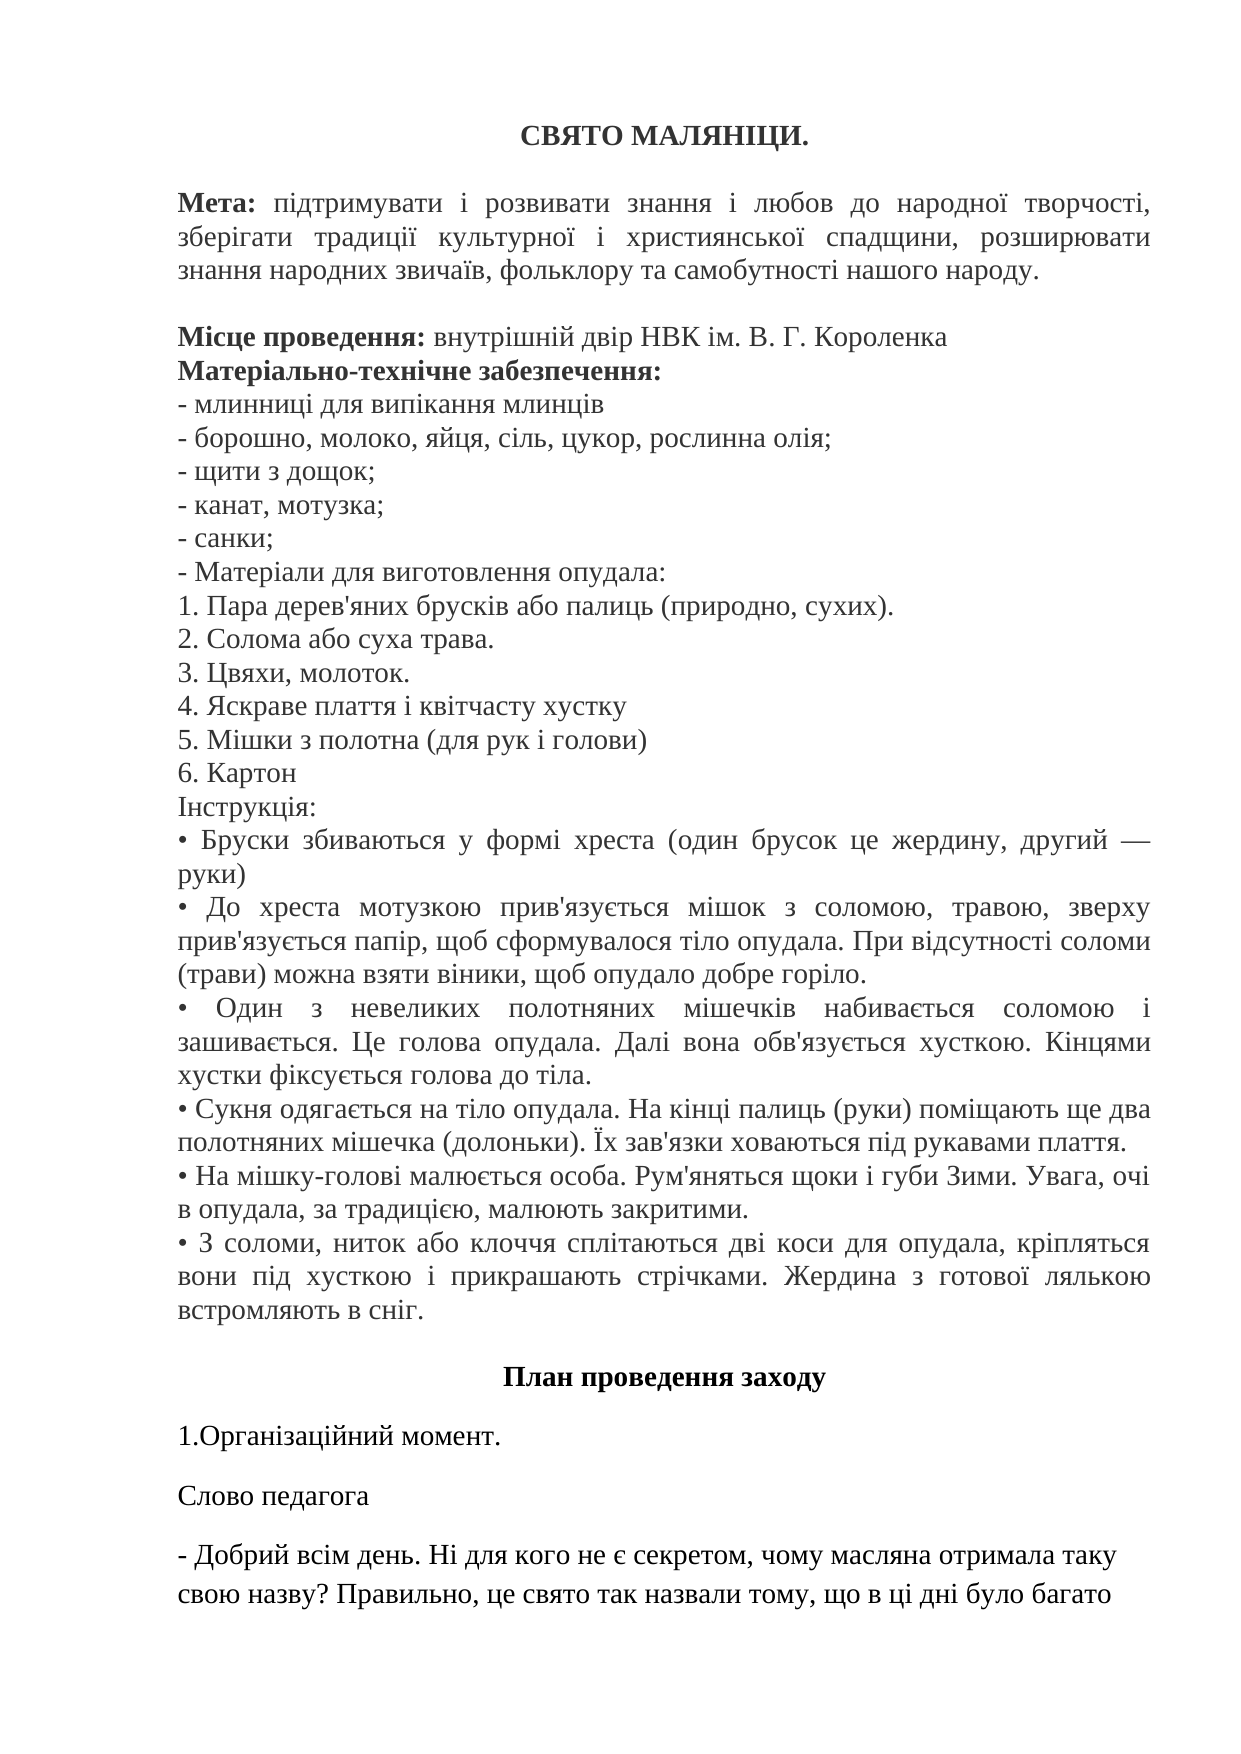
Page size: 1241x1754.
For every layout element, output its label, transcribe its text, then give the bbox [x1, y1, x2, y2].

text - Матеріали для виготовлення опудала: [177, 554, 1152, 588]
text План проведення заходу [177, 1359, 1152, 1393]
text - млинниці для випікання млинців [177, 386, 1152, 420]
text - щити з дощок; [177, 453, 1152, 487]
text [177, 1537, 1152, 1609]
text СВЯТО МАЛЯНІЦИ. [177, 118, 1152, 152]
text 2. Солома або суха трава. [177, 621, 1152, 655]
text 1.Організаційний момент. [177, 1418, 1152, 1452]
text Інструкція: [177, 789, 1152, 822]
text • Сукня одягається на тіло опудала. На кінці палиць (руки) поміщають ще два полотняних мішечка (долоньки). Їх зав'язки ховаються під рукавами плаття. [177, 1091, 1152, 1158]
text • До хреста мотузкою прив'язується мішок з соломою, травою, зверху прив'язується папір, щоб сформувалося тіло опудала. При відсутності соломи (трави) можна взяти віники, щоб опудало добре горіло. [177, 889, 1152, 990]
text • На мішку-голові малюється особа. Рум'яняться щоки і губи Зими. Увага, очі в опудала, за традицією, малюють закритими. [177, 1158, 1152, 1225]
text 4. Яскраве плаття і квітчасту хустку [177, 688, 1152, 722]
text - борошно, молоко, яйця, сіль, цукор, рослинна олія; [177, 420, 1152, 453]
text - санки; [177, 521, 1152, 554]
text Місце проведення: внутрішній двір НВК ім. В. Г. Короленка [177, 319, 1152, 353]
text • З соломи, ниток або клоччя сплітаються дві коси для опудала, кріпляться вони під хусткою і прикрашають стрічками. Жердина з готової лялькою встромляють в сніг. [177, 1225, 1152, 1326]
text Мета: підтримувати і розвивати знання і любов до народної творчості, зберігати традиції культурної і християнської спадщини, розширювати знання народних звичаїв, фольклору та самобутності нашого народу. [177, 185, 1152, 286]
text • Бруски збиваються у формі хреста (один брусок це жердину, другий — руки) [177, 822, 1152, 889]
text 5. Мішки з полотна (для рук і голови) [177, 722, 1152, 755]
text • Один з невеликих полотняних мішечків набивається соломою і зашивається. Це голова опудала. Далі вона обв'язується хусткою. Кінцями хустки фіксується голова до тіла. [177, 990, 1152, 1091]
text 3. Цвяхи, молоток. [177, 655, 1152, 688]
text Матеріально-технічне забезпечення: [177, 353, 1152, 386]
text - канат, мотузка; [177, 487, 1152, 521]
text 1. Пара дерев'яних брусків або палиць (природно, сухих). [177, 588, 1152, 621]
text 6. Картон [177, 755, 1152, 789]
text Слово педагога [177, 1478, 1152, 1511]
